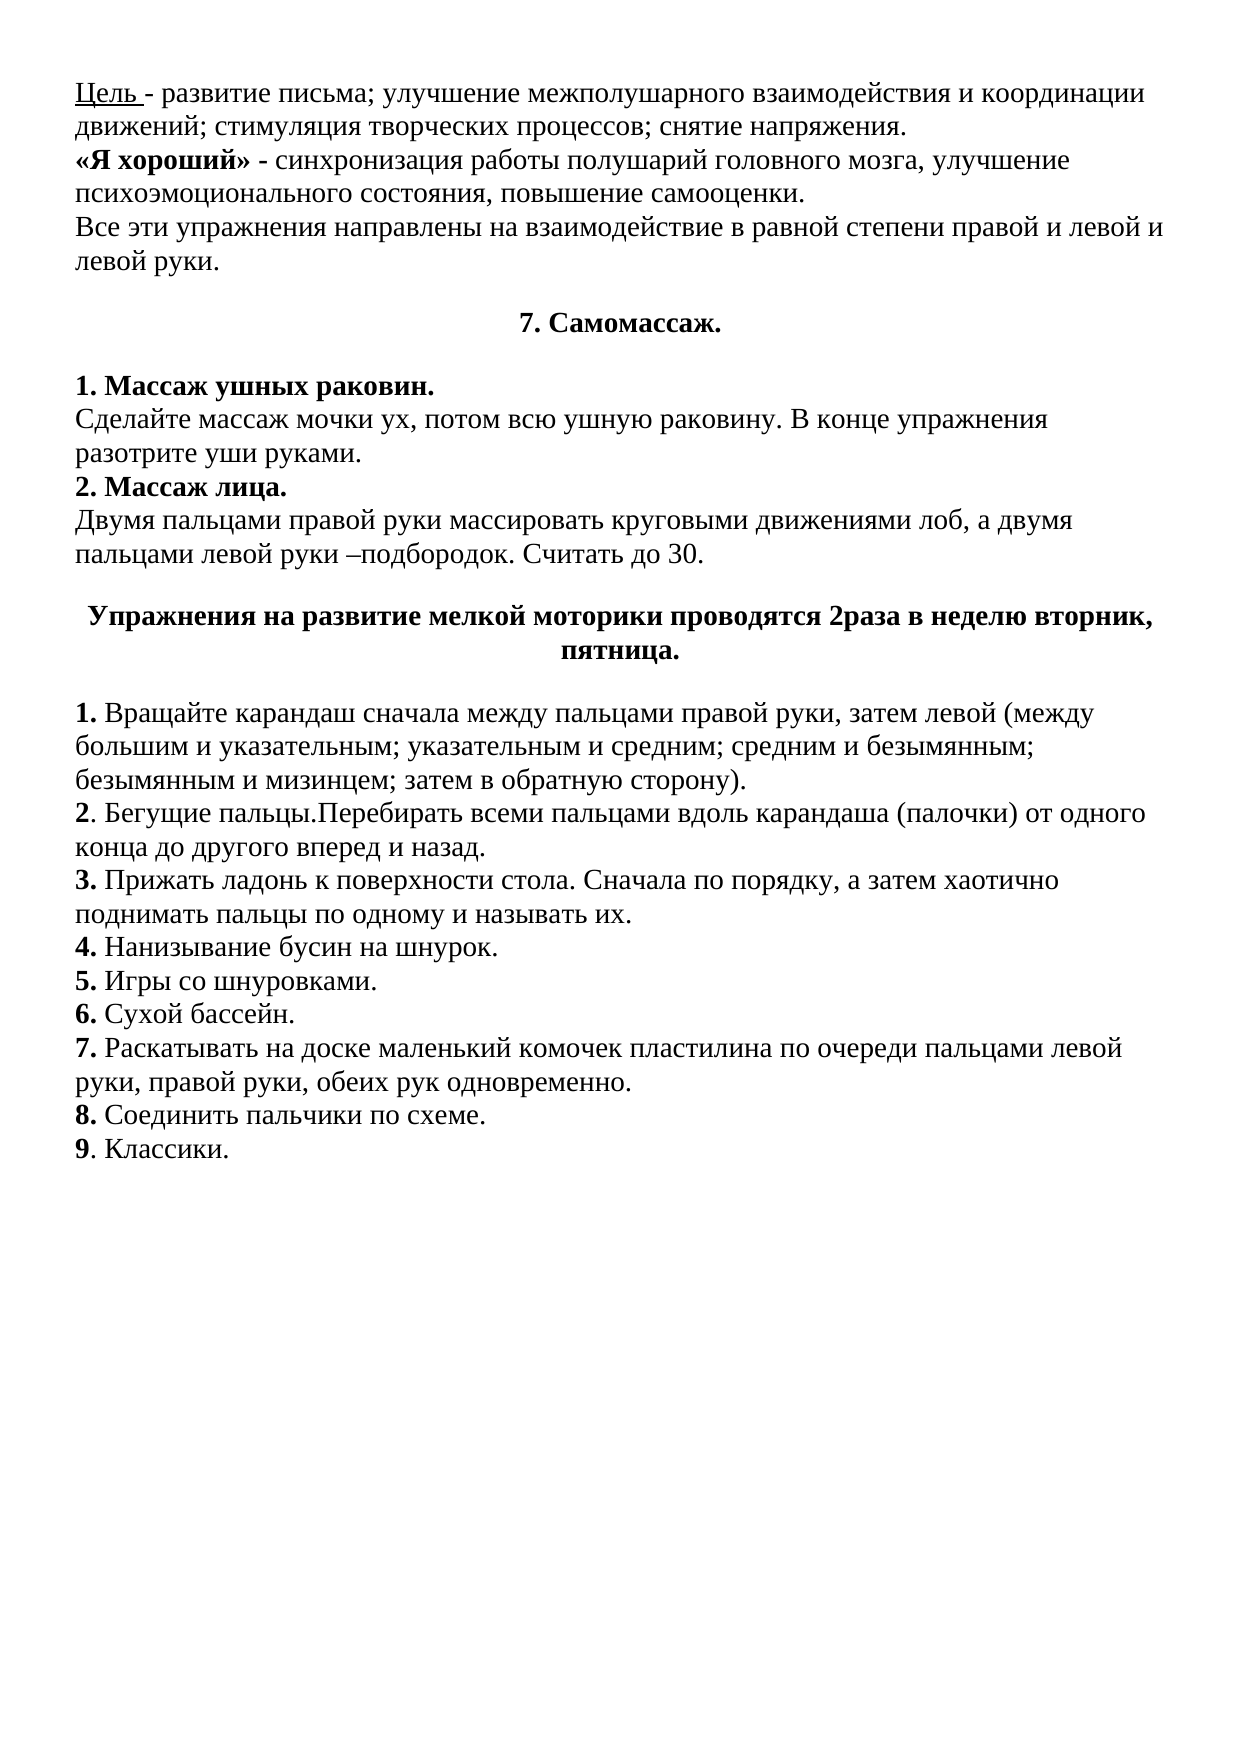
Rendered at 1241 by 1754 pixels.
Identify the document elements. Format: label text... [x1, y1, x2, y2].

text 7. Раскатывать на доске маленький комочек пластилина по очереди пальцами левой руки, правой руки, обеих рук одновременно. [75, 1030, 1165, 1097]
text 7. Самомассаж. [75, 305, 1165, 339]
text 8. Соединить пальчики по схеме. [75, 1097, 1165, 1131]
text Двумя пальцами правой руки массировать круговыми движениями лоб, а двумя пальцами левой руки –подбородок. Считать до 30. [75, 502, 1165, 569]
text 6. Сухой бассейн. [75, 997, 1165, 1030]
text Все эти упражнения направлены на взаимодействие в равной степени правой и левой и левой руки. [75, 209, 1165, 276]
text «Я хороший» - синхронизация работы полушарий головного мозга, улучшение психоэмоционального состояния, повышение самооценки. [75, 142, 1165, 209]
text Цель - развитие письма; улучшение межполушарного взаимодействия и координации движений; стимуляция творческих процессов; снятие напряжения. [75, 75, 1165, 142]
text 2. Массаж лица. [75, 469, 1165, 502]
text 4. Нанизывание бусин на шнурок. [75, 929, 1165, 963]
text 1. Вращайте карандаш сначала между пальцами правой руки, затем левой (между большим и указательным; указательным и средним; средним и безымянным; безымянным и мизинцем; затем в обратную сторону). [75, 695, 1165, 795]
text Сделайте массаж мочки ух, потом всю ушную раковину. В конце упражнения разотрите уши руками. [75, 402, 1165, 469]
text 3. Прижать ладонь к поверхности стола. Сначала по порядку, а затем хаотично поднимать пальцы по одному и называть их. [75, 862, 1165, 929]
text 1. Массаж ушных раковин. [75, 368, 1165, 402]
text 2. Бегущие пальцы.Перебирать всеми пальцами вдоль карандаша (палочки) от одного конца до другого вперед и назад. [75, 795, 1165, 862]
text Упражнения на развитие мелкой моторики проводятся 2раза в неделю вторник, пятница. [75, 598, 1165, 666]
text 9. Классики. [75, 1131, 1165, 1164]
text 5. Игры со шнуровками. [75, 963, 1165, 997]
